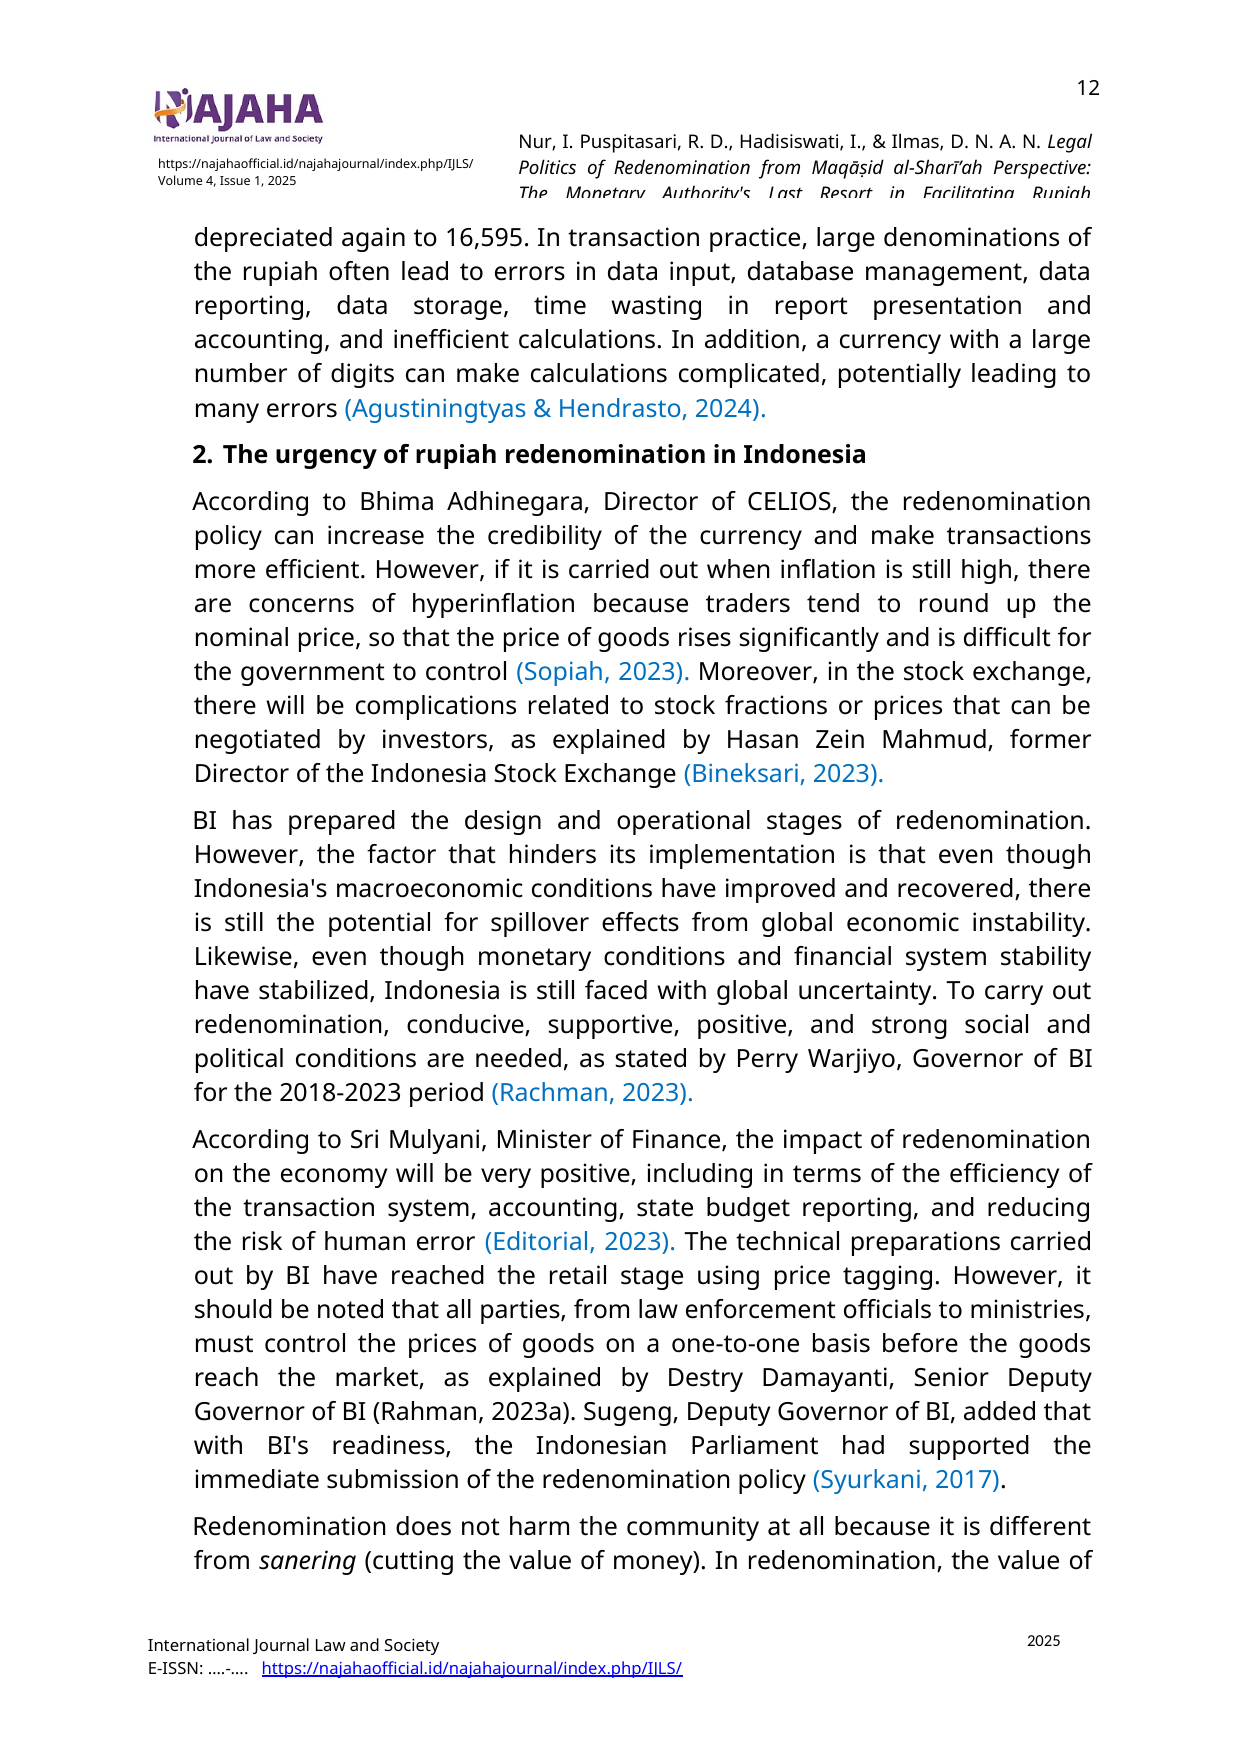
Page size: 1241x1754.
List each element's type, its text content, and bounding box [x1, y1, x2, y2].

text According to Sri Mulyani, Minister of Finance, the impact of redenomination on the economy will be very positive, including in terms of the efficiency of the transaction system, accounting, state budget reporting, and reducing the risk of human error (Editorial, 2023). The technical preparations carried out by BI have reached the retail stage using price tagging. However, it should be noted that all parties, from law enforcement officials to ministries, must control the prices of goods on a one-to-one basis before the goods reach the market, as explained by Destry Damayanti, Senior Deputy Governor of BI (Rahman, 2023a). Sugeng, Deputy Governor of BI, added that with BI's readiness, the Indonesian Parliament had supported the immediate submission of the redenomination policy (Syurkani, 2017). [192, 1121, 1093, 1496]
picture [147, 75, 328, 158]
text 2. The urgency of rupiah redenomination in Indonesia [192, 437, 1093, 471]
text According to Bhima Adhinegara, Director of CELIOS, the redenomination policy can increase the credibility of the currency and make transactions more efficient. However, if it is carried out when inflation is still high, there are concerns of hyperinflation because traders tend to round up the nominal price, so that the price of goods rises significantly and is difficult for the government to control (Sopiah, 2023). Moreover, in the stock exchange, there will be complications related to stock fractions or prices that can be negotiated by investors, as explained by Hasan Zein Mahmud, former Director of the Indonesia Stock Exchange (Bineksari, 2023). [192, 483, 1093, 790]
text BI has prepared the design and operational stages of redenomination. However, the factor that hinders its implementation is that even though Indonesia's macroeconomic conditions have improved and recovered, there is still the potential for spillover effects from global economic instability. Likewise, even though monetary conditions and financial system stability have stabilized, Indonesia is still faced with global uncertainty. To carry out redenomination, conducive, supportive, positive, and strong social and political conditions are needed, as stated by Perry Warjiyo, Governor of BI for the 2018-2023 period (Rachman, 2023). [192, 802, 1093, 1109]
